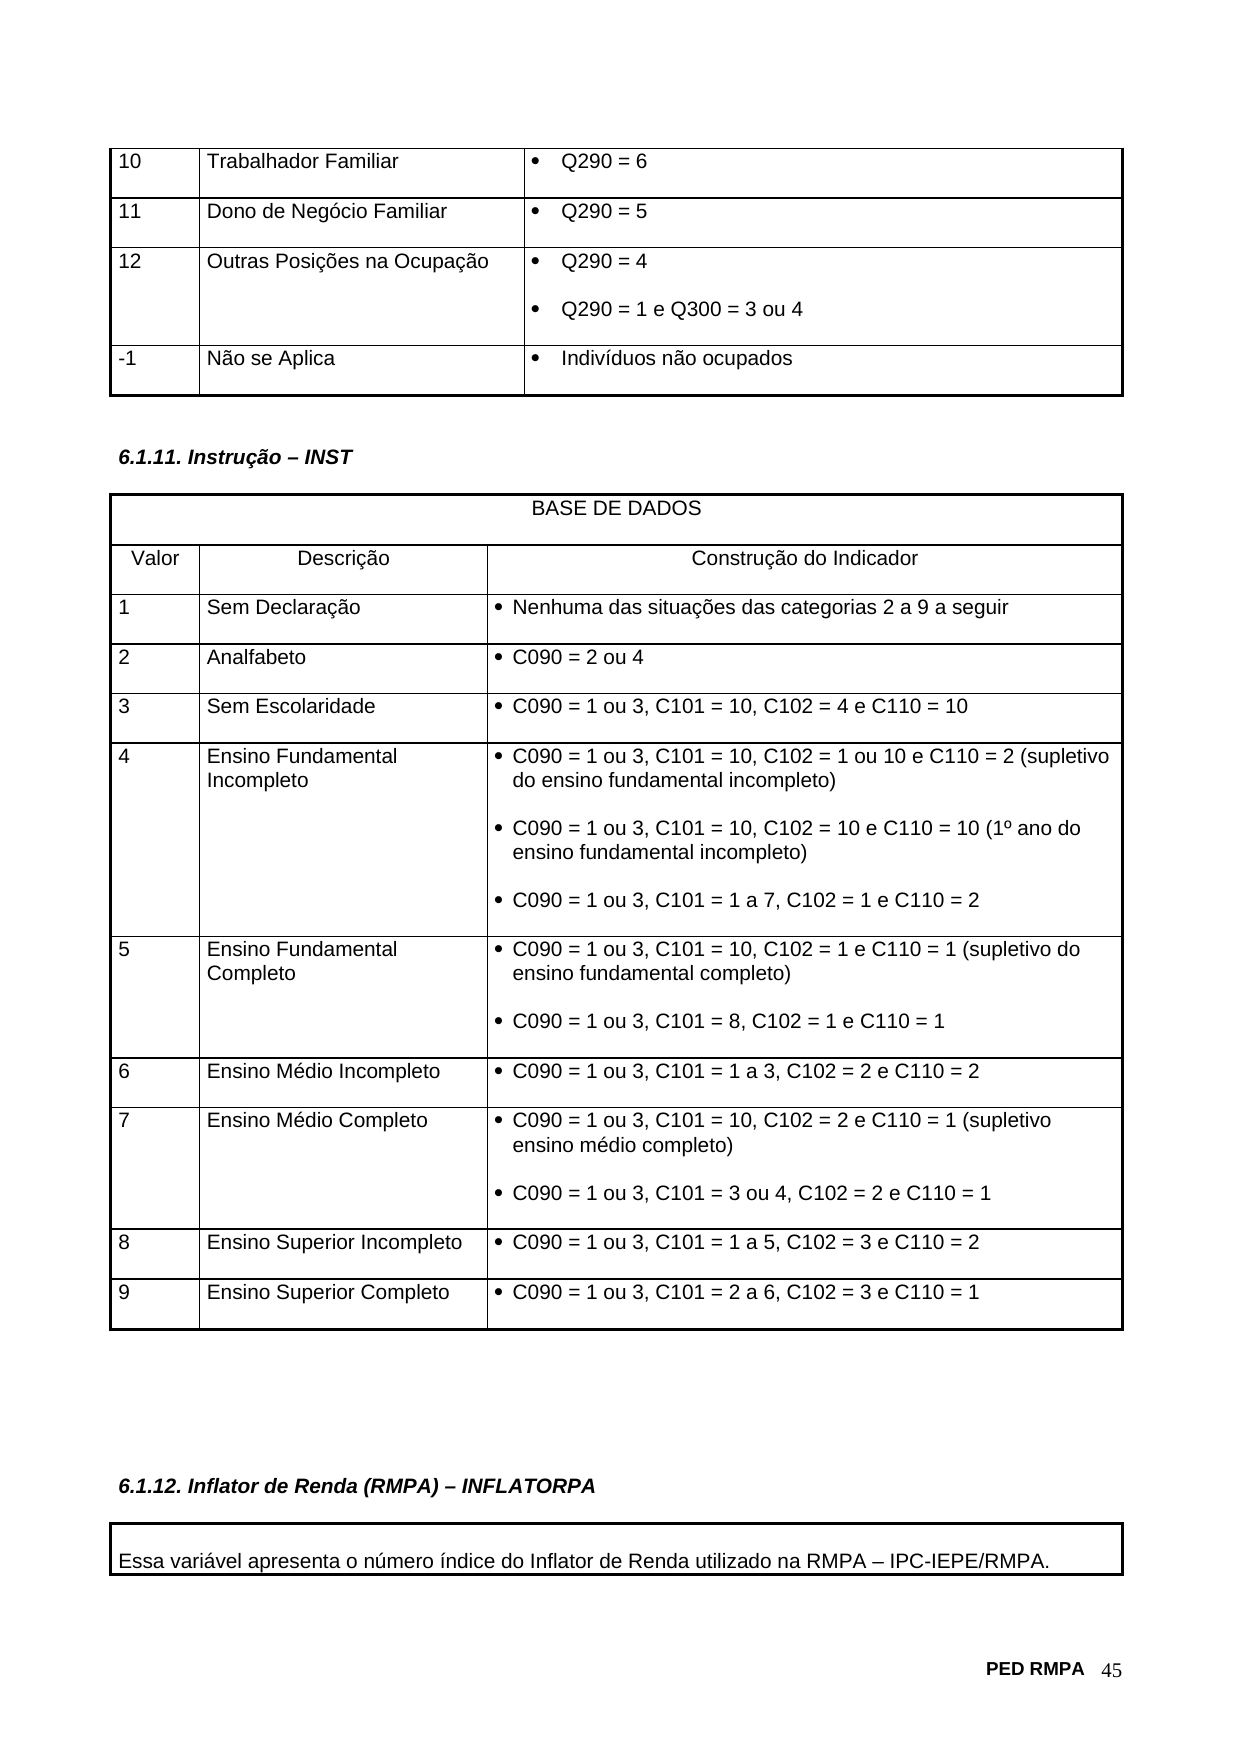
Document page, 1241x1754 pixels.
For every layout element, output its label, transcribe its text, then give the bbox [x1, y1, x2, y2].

table_cell Construção do Indicador [488, 546, 1121, 593]
table_header Essa variável apresenta o número índice do Inflator de Renda utilizado na RMPA – IPC-IEPE/RMPA. [112, 1525, 1121, 1573]
table_cell 8 [112, 1230, 199, 1278]
table_cell Trabalhador Familiar [200, 149, 524, 197]
table_cell Descrição [200, 546, 487, 593]
table_cell C090 = 1 ou 3, C101 = 6, C102 = 3 e C110 = 1 [488, 1280, 1121, 1327]
table_cell Sem Escolaridade [200, 694, 487, 742]
table_cell Ensino Fundamental Incompleto [200, 744, 487, 936]
text 6.1.11. Instrução – INST [118, 445, 1122, 469]
table_cell 9 [112, 1280, 199, 1327]
table_cell Ensino Fundamental Completo [200, 937, 487, 1057]
table_cell Q290 = 6 [525, 149, 1121, 197]
table_cell 1 [112, 595, 199, 643]
table_cell Q290 = 5 [525, 199, 1121, 247]
table_cell Não se Aplica [200, 346, 524, 394]
table_cell Outras Posições na Ocupação [200, 248, 524, 344]
table_cell 2 [112, 645, 199, 692]
table_cell Valor [112, 546, 199, 593]
table_cell C090 = 1 ou 3, C101 = 5, C102 = 3 e C110 = 2 [488, 1230, 1121, 1278]
table_cell Sem Declaração [200, 595, 487, 643]
table_cell C090 = 1 ou 3, C101 = 10, C102 = 2 e C110 = 1 (supletivo ensino médio completo) C090 = 1 ou 3, C101 = 3 ou 4, C102 = 2 e C110 = 1 [488, 1108, 1121, 1228]
table_cell Indivíduos não ocupados [525, 346, 1121, 394]
table_cell C090 = 2 ou 4 [488, 645, 1121, 692]
table_cell Nenhuma das situações das categorias seguir [488, 595, 1121, 643]
table_cell C090 = 1 ou 3, C101 = 10, C102 = 4 e C110 = 10 [488, 694, 1121, 742]
table_cell 10 [112, 149, 199, 197]
table_cell Ensino Médio Completo [200, 1108, 487, 1228]
table_cell 11 [112, 199, 199, 247]
table_cell 6 [112, 1059, 199, 1107]
table_cell 3 [112, 694, 199, 742]
table_cell Ensino Superior Incompleto [200, 1230, 487, 1278]
table_cell Ensino Superior Completo [200, 1280, 487, 1327]
text 6.1.12. Inflator de Renda (RMPA) – INFLATORPA [118, 1474, 1122, 1498]
table_cell C090 = 1 ou 3, C101 = 10, C102 = 1 ou 10 e C110 = 2 (supletivo do ensino fundamental incompleto) C090 = 1 ou 3, C101 = 10, C102 = 10 e C110 = 10 (1º ano do ensino fundamental incompleto) C090 = 1 ou 3, C101 = 7, C102 = 1 e C110 = 2 [488, 744, 1121, 936]
table_cell C090 = 1 ou 3, C101 = 10, C102 = 1 e C110 = 1 (supletivo do ensino fundamental completo) C090 = 1 ou 3, C101 = 8, C102 = 1 e C110 = 1 [488, 937, 1121, 1057]
table_cell 5 [112, 937, 199, 1057]
table_cell 4 [112, 744, 199, 936]
table_cell 12 [112, 248, 199, 344]
table_cell Q290 = 4 Q290 = 1 e Q300 = 3 ou 4 [525, 248, 1121, 344]
table_cell Dono de Negócio Familiar [200, 199, 524, 247]
table_cell Analfabeto [200, 645, 487, 692]
table_cell -1 [112, 346, 199, 394]
table_header Base de Dados [112, 496, 1121, 544]
table_cell 7 [112, 1108, 199, 1228]
table_cell Ensino Médio Incompleto [200, 1059, 487, 1107]
table_cell C090 = 1 ou 3, C101 = 3, C102 = 2 e C110 = 2 [488, 1059, 1121, 1107]
